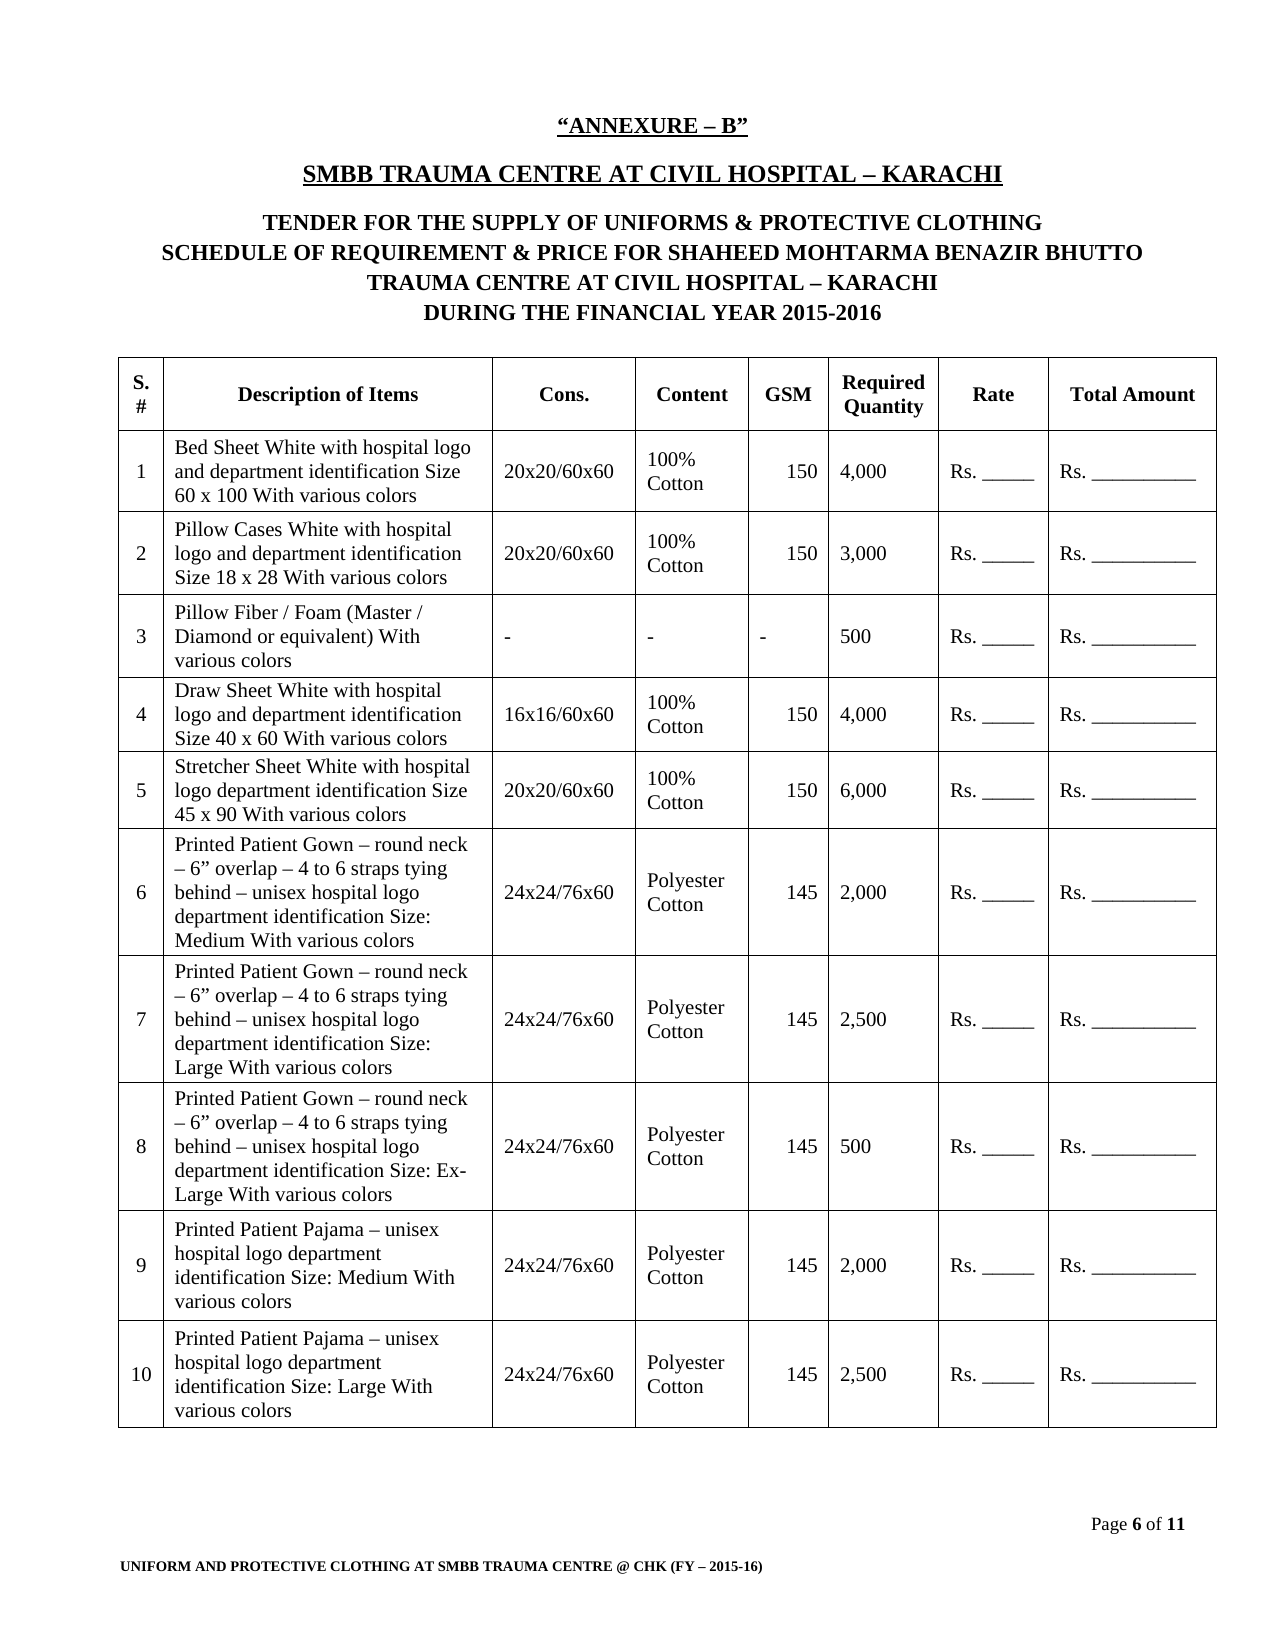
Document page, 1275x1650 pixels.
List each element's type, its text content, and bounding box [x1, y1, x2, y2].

table_cell Rs. __________ [1049, 431, 1216, 511]
table_cell 4 [119, 678, 163, 751]
table_cell 6,000 [829, 752, 938, 828]
table_cell Printed Patient Pajama – unisex hospital logo department identification Size: Large With various colors [164, 1321, 492, 1427]
table_cell 24x24/76x60 [493, 956, 635, 1082]
table_cell Rs. _____ [939, 431, 1048, 511]
table_cell 2,500 [829, 1321, 938, 1427]
table_cell 500 [829, 1083, 938, 1209]
text TENDER FOR THE SUPPLY OF UNIFORMS & PROTECTIVE CLOTHING [120, 209, 1185, 235]
table_cell Stretcher Sheet White with hospital logo department identification Size 45 x 90 With various colors [164, 752, 492, 828]
table_cell Printed Patient Pajama – unisex hospital logo department identification Size: Medium With various colors [164, 1211, 492, 1320]
table_cell 5 [119, 752, 163, 828]
table_cell Rs. _____ [939, 1321, 1048, 1427]
table_cell Rs. __________ [1049, 595, 1216, 677]
table_cell 4,000 [829, 431, 938, 511]
table_cell 6 [119, 829, 163, 955]
table_cell Rs. __________ [1049, 1211, 1216, 1320]
table_cell Rs. _____ [939, 829, 1048, 955]
table_cell 3 [119, 595, 163, 677]
table_header Total Amount [1049, 358, 1216, 430]
table_cell Rs. _____ [939, 678, 1048, 751]
table_cell 2 [119, 512, 163, 594]
text SMBB TRAUMA CENTRE AT CIVIL HOSPITAL – KARACHI [120, 159, 1185, 188]
table_cell 100% Cotton [636, 678, 748, 751]
table_cell 3,000 [829, 512, 938, 594]
table_cell 150 [749, 512, 828, 594]
table_cell Printed Patient Gown – round neck – 6” overlap – 4 to 6 straps tying behind – unisex hospital logo department identification Size: Large With various colors [164, 956, 492, 1082]
table_cell 145 [749, 956, 828, 1082]
text DURING THE FINANCIAL YEAR 2015-2016 [120, 299, 1185, 326]
table_cell 24x24/76x60 [493, 1321, 635, 1427]
table_cell - [493, 595, 635, 677]
table_cell Printed Patient Gown – round neck – 6” overlap – 4 to 6 straps tying behind – unisex hospital logo department identification Size: Ex-Large With various colors [164, 1083, 492, 1209]
table_cell Pillow Fiber / Foam (Master / Diamond or equivalent) With various colors [164, 595, 492, 677]
text “ANNEXURE – B” [120, 112, 1185, 139]
table_cell 500 [829, 595, 938, 677]
table_cell Bed Sheet White with hospital logo and department identification Size 60 x 100 With various colors [164, 431, 492, 511]
table_cell 145 [749, 1321, 828, 1427]
table_cell Rs. _____ [939, 752, 1048, 828]
table_header S. # [119, 358, 163, 430]
table_cell 10 [119, 1321, 163, 1427]
table_cell 150 [749, 678, 828, 751]
table_cell 150 [749, 431, 828, 511]
table_cell 100% Cotton [636, 752, 748, 828]
table_cell Rs. __________ [1049, 956, 1216, 1082]
table_header Description of Items [164, 358, 492, 430]
table_cell 7 [119, 956, 163, 1082]
table_cell 2,000 [829, 1211, 938, 1320]
table_cell 9 [119, 1211, 163, 1320]
table_cell 145 [749, 829, 828, 955]
table_cell 24x24/76x60 [493, 829, 635, 955]
table_cell 24x24/76x60 [493, 1083, 635, 1209]
table_cell Rs. _____ [939, 1083, 1048, 1209]
table_cell 145 [749, 1211, 828, 1320]
table_cell 145 [749, 1083, 828, 1209]
table_cell 20x20/60x60 [493, 512, 635, 594]
table_cell Polyester Cotton [636, 829, 748, 955]
table_header Rate [939, 358, 1048, 430]
table_cell 20x20/60x60 [493, 431, 635, 511]
table_cell 16x16/60x60 [493, 678, 635, 751]
table_cell Rs. __________ [1049, 1083, 1216, 1209]
table_cell 100% Cotton [636, 431, 748, 511]
table_cell Rs. __________ [1049, 1321, 1216, 1427]
table_cell 4,000 [829, 678, 938, 751]
table_cell - [636, 595, 748, 677]
table_header Required Quantity [829, 358, 938, 430]
table_cell Polyester Cotton [636, 1321, 748, 1427]
table_cell 24x24/76x60 [493, 1211, 635, 1320]
table_cell Polyester Cotton [636, 956, 748, 1082]
table_cell Printed Patient Gown – round neck – 6” overlap – 4 to 6 straps tying behind – unisex hospital logo department identification Size: Medium With various colors [164, 829, 492, 955]
table_cell Rs. _____ [939, 956, 1048, 1082]
table_header Cons. [493, 358, 635, 430]
table_header Content [636, 358, 748, 430]
table_cell Rs. __________ [1049, 678, 1216, 751]
text SCHEDULE OF REQUIREMENT & PRICE FOR SHAHEED MOHTARMA BENAZIR BHUTTO TRAUMA CENTRE AT CIVIL HOSPITAL – KARACHI [120, 239, 1185, 295]
table_cell Pillow Cases White with hospital logo and department identification Size 18 x 28 With various colors [164, 512, 492, 594]
table_cell Polyester Cotton [636, 1083, 748, 1209]
table_cell 150 [749, 752, 828, 828]
table_header GSM [749, 358, 828, 430]
table_cell Rs. _____ [939, 512, 1048, 594]
table_cell - [749, 595, 828, 677]
table_cell 100% Cotton [636, 512, 748, 594]
table_cell Rs. __________ [1049, 512, 1216, 594]
table_cell Polyester Cotton [636, 1211, 748, 1320]
table_cell Rs. __________ [1049, 752, 1216, 828]
table_cell Rs. _____ [939, 1211, 1048, 1320]
table_cell Draw Sheet White with hospital logo and department identification Size 40 x 60 With various colors [164, 678, 492, 751]
table_cell Rs. __________ [1049, 829, 1216, 955]
table_cell 2,500 [829, 956, 938, 1082]
table_cell 2,000 [829, 829, 938, 955]
table_cell Rs. _____ [939, 595, 1048, 677]
table_cell 1 [119, 431, 163, 511]
table_cell 8 [119, 1083, 163, 1209]
table_cell 20x20/60x60 [493, 752, 635, 828]
